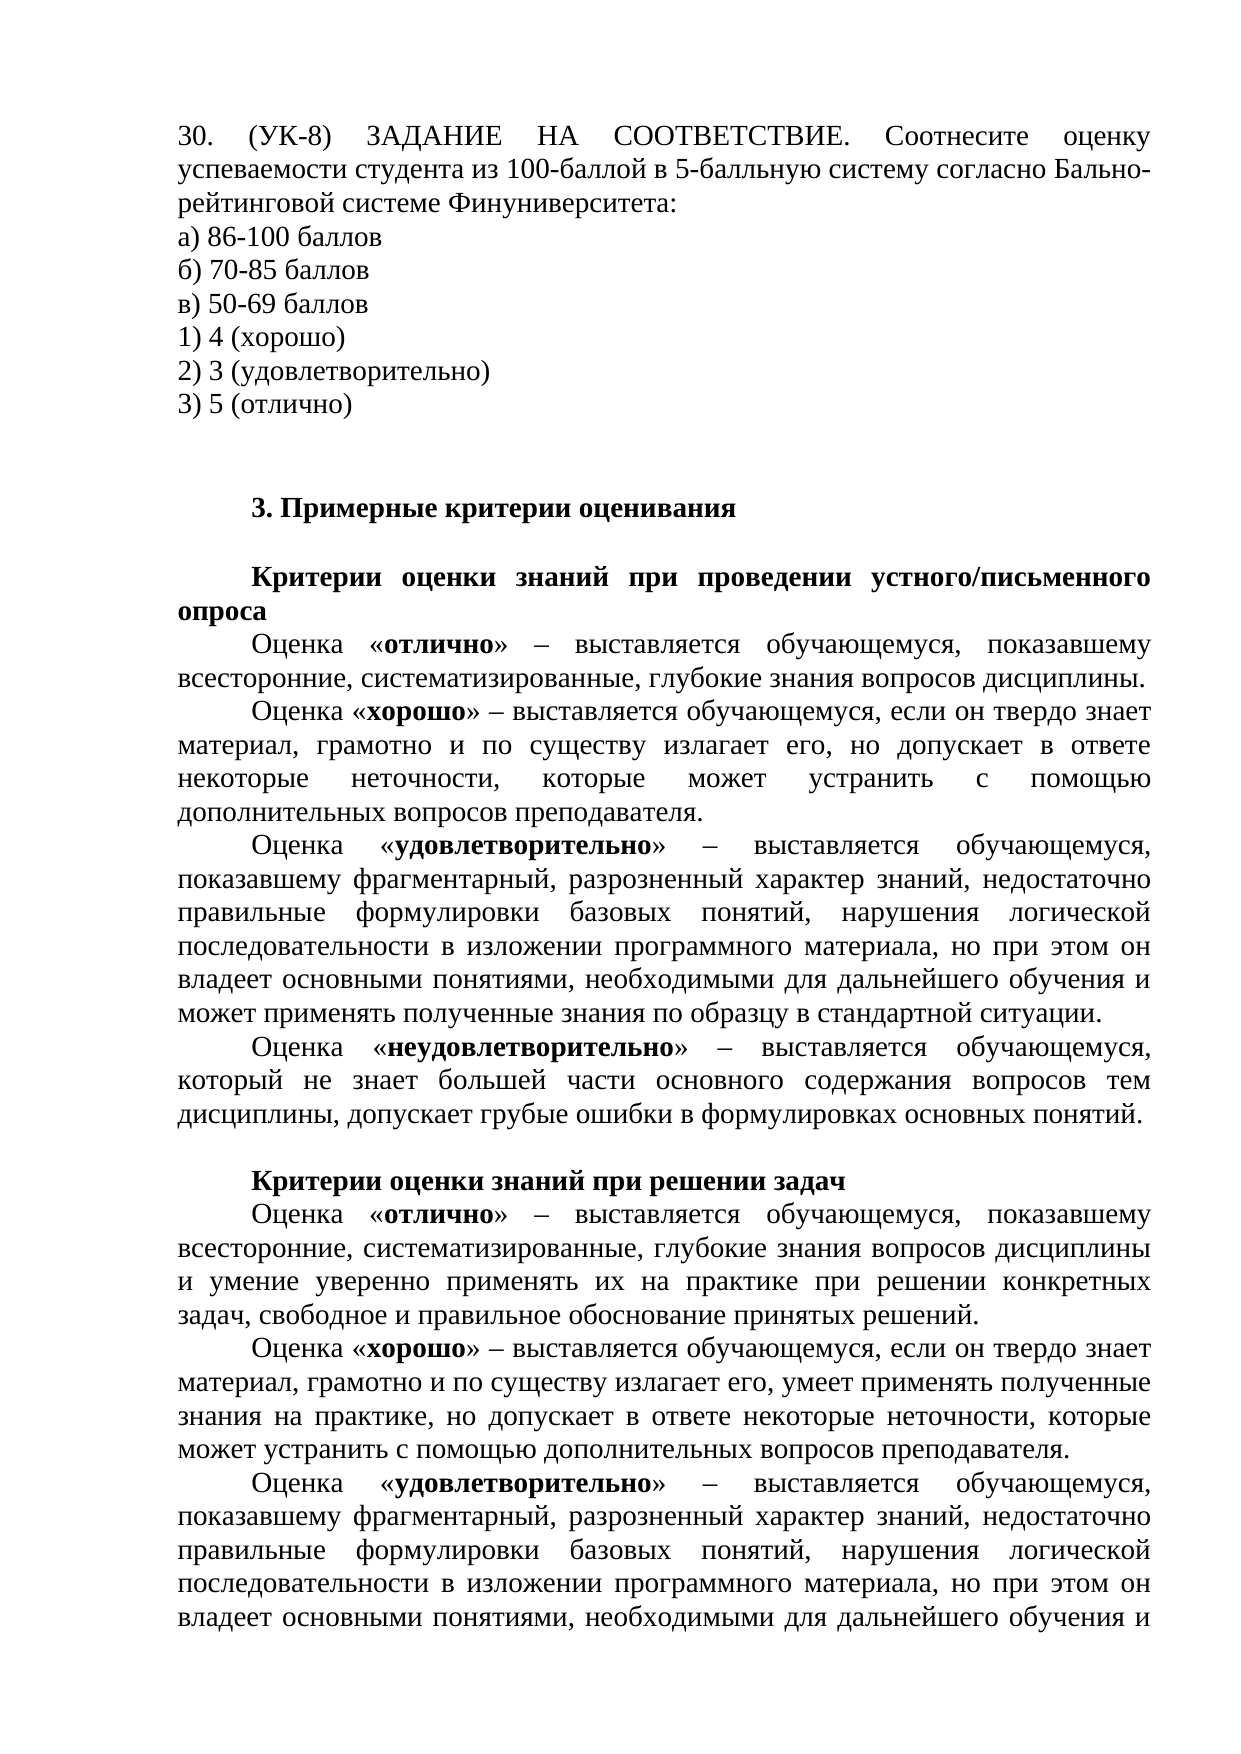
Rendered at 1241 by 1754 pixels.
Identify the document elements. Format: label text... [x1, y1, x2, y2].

text 3) 5 (отлично) [177, 386, 1152, 420]
text Оценка «неудовлетворительно» – выставляется обучающемуся, который не знает большей части основного содержания вопросов тем дисциплины, допускает грубые ошибки в формулировках основных понятий. [177, 1029, 1152, 1129]
text 3. Примерные критерии оценивания [177, 490, 1152, 524]
text Оценка «хорошо» – выставляется обучающемуся, если он твердо знает материал, грамотно и по существу излагает его, умеет применять полученные знания на практике, но допускает в ответе некоторые неточности, которые может устранить с помощью дополнительных вопросов преподавателя. [177, 1331, 1152, 1465]
text 1) 4 (хорошо) [177, 319, 1152, 353]
text б) 70-85 баллов [177, 252, 1152, 286]
text в) 50-69 баллов [177, 286, 1152, 319]
text Оценка «хорошо» – выставляется обучающемуся, если он твердо знает материал, грамотно и по существу излагает его, но допускает в ответе некоторые неточности, которые может устранить с помощью дополнительных вопросов преподавателя. [177, 693, 1152, 827]
text 2) 3 (удовлетворительно) [177, 353, 1152, 386]
text а) 86-100 баллов [177, 219, 1152, 252]
text Критерии оценки знаний при проведении устного/письменного опроса [177, 559, 1152, 626]
text Оценка «отлично» – выставляется обучающемуся, показавшему всесторонние, систематизированные, глубокие знания вопросов дисциплины. [177, 626, 1152, 693]
text Критерии оценки знаний при решении задач [177, 1163, 1152, 1196]
text Оценка «отлично» – выставляется обучающемуся, показавшему всесторонние, систематизированные, глубокие знания вопросов дисциплины и умение уверенно применять их на практике при решении конкретных задач, свободное и правильное обоснование принятых решений. [177, 1196, 1152, 1331]
text 30. (УК-8) ЗАДАНИЕ НА СООТВЕТСТВИЕ. Соотнесите оценку успеваемости студента из 100-баллой в 5-балльную систему согласно Бально-рейтинговой системе Финуниверситета: [177, 118, 1152, 219]
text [177, 1465, 1152, 1632]
